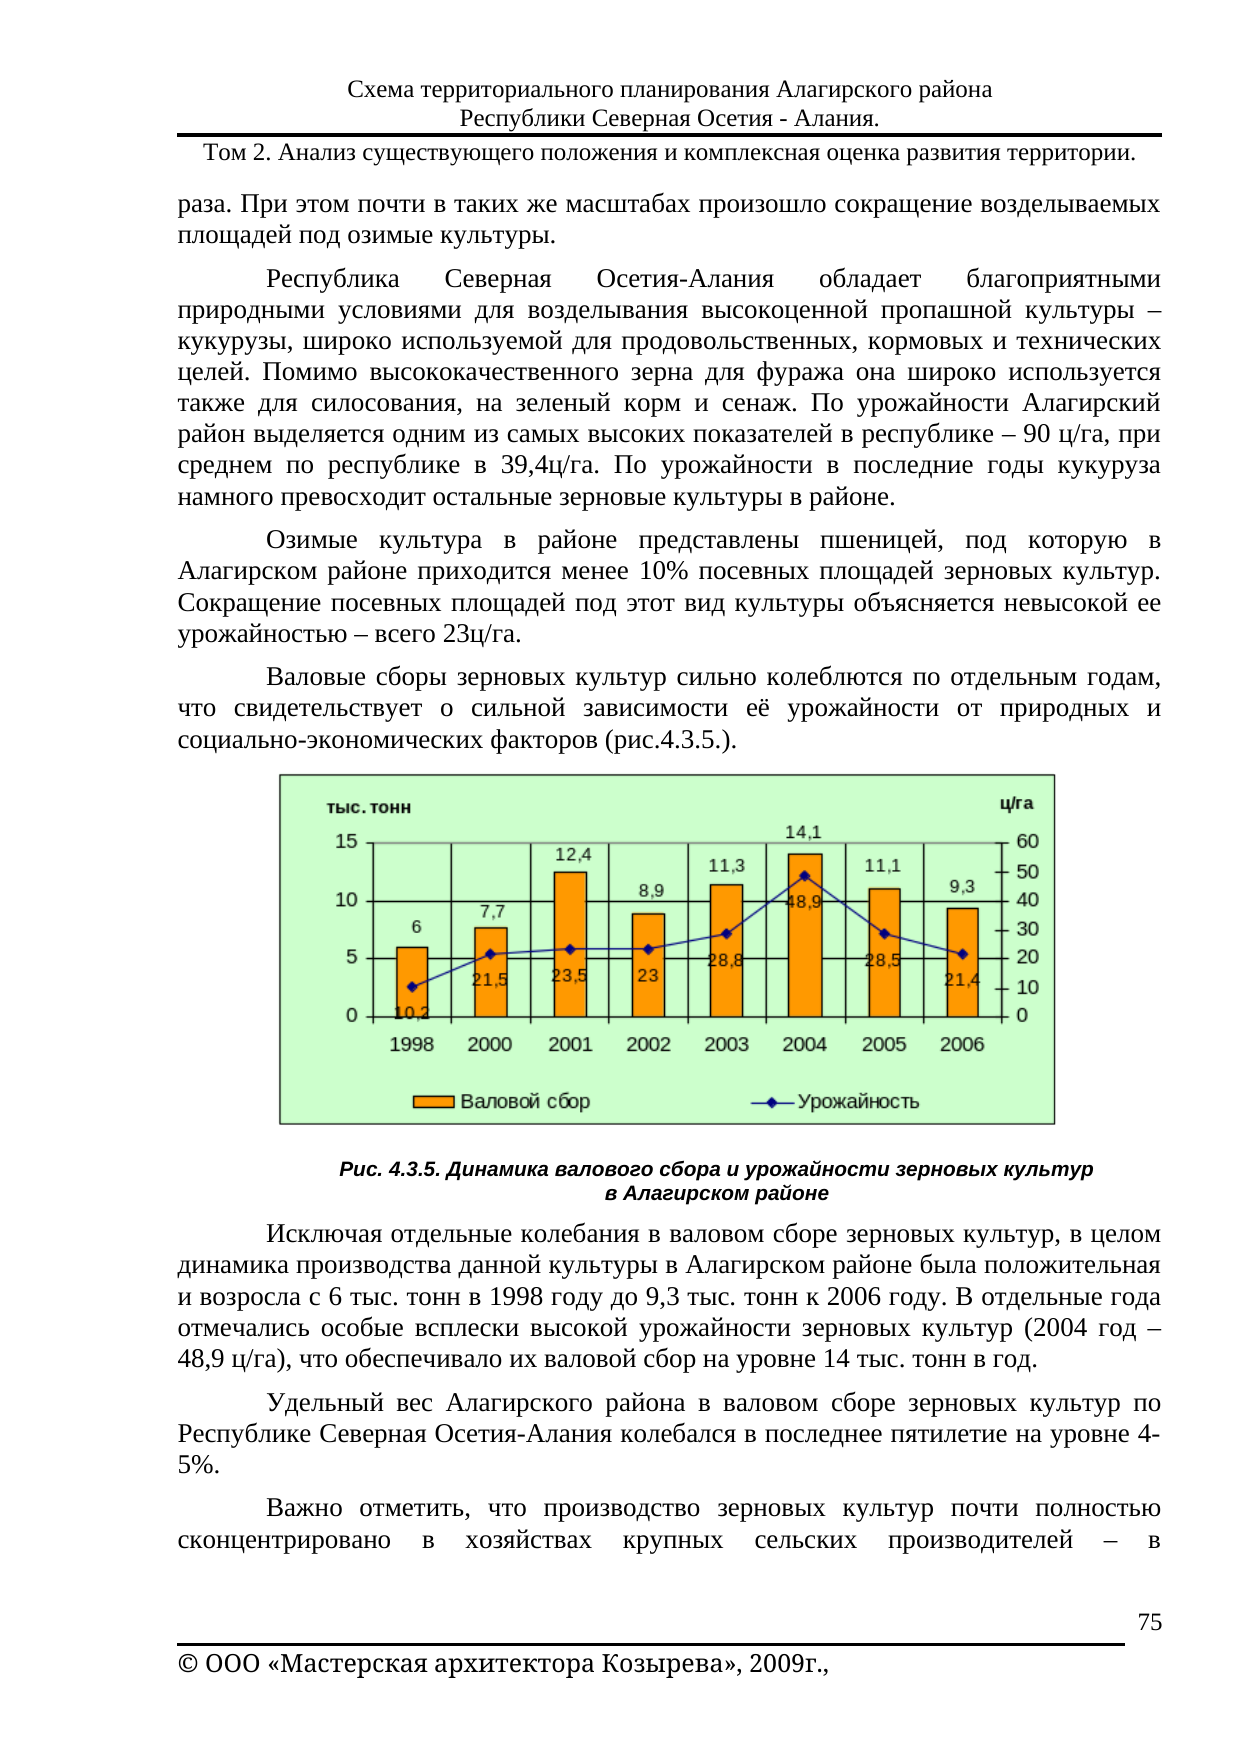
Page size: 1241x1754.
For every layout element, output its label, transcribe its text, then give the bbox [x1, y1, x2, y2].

text Исключая отдельные колебания в валовом сборе зерновых культур, в целом динамика производства данной культуры в Алагирском районе была положительная и возросла с 6 тыс. тонн в 1998 году до 9,3 тыс. тонн к 2006 году. В отдельные года отмечались особые всплески высокой урожайности зерновых культур (2004 год – 48,9 ц/га), что обеспечивало их валовой сбор на уровне 14 тыс. тонн в год. [177, 1217, 1162, 1373]
text Удельный вес Алагирского района в валовом сборе зерновых культур по Республике Северная Осетия-Алания колебался в последнее пятилетие на уровне 4-5%. [177, 1386, 1162, 1479]
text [177, 1492, 1162, 1554]
text Республика Северная Осетия-Алания обладает благоприятными природными условиями для возделывания высокоценной пропашной культуры – кукурузы, широко используемой для продовольственных, кормовых и технических целей. Помимо высококачественного зерна для фуража она широко используется также для силосования, на зеленый корм и сенаж. По урожайности Алагирский район выделяется одним из самых высоких показателей в республике – 90 ц/га, при среднем по республике в 39,4ц/га. По урожайности в последние годы кукуруза намного превосходит остальные зерновые культуры в районе. [177, 262, 1162, 511]
text Рис. 4.3.5. Динамика валового сбора и урожайности зерновых культур [177, 1157, 1162, 1181]
text Валовые сборы зерновых культур сильно колеблются по отдельным годам, что свидетельствует о сильной зависимости её урожайности от природных и социально-экономических факторов (рис.4.3.5.). [177, 660, 1162, 754]
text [177, 187, 1162, 249]
text Озимые культура в районе представлены пшеницей, под которую в Алагирском районе приходится менее 10% посевных площадей зерновых культур. Сокращение посевных площадей под этот вид культуры объясняется невысокой ее урожайностью – всего 23ц/га. [177, 523, 1162, 648]
text в Алагирском районе [177, 1181, 1162, 1205]
